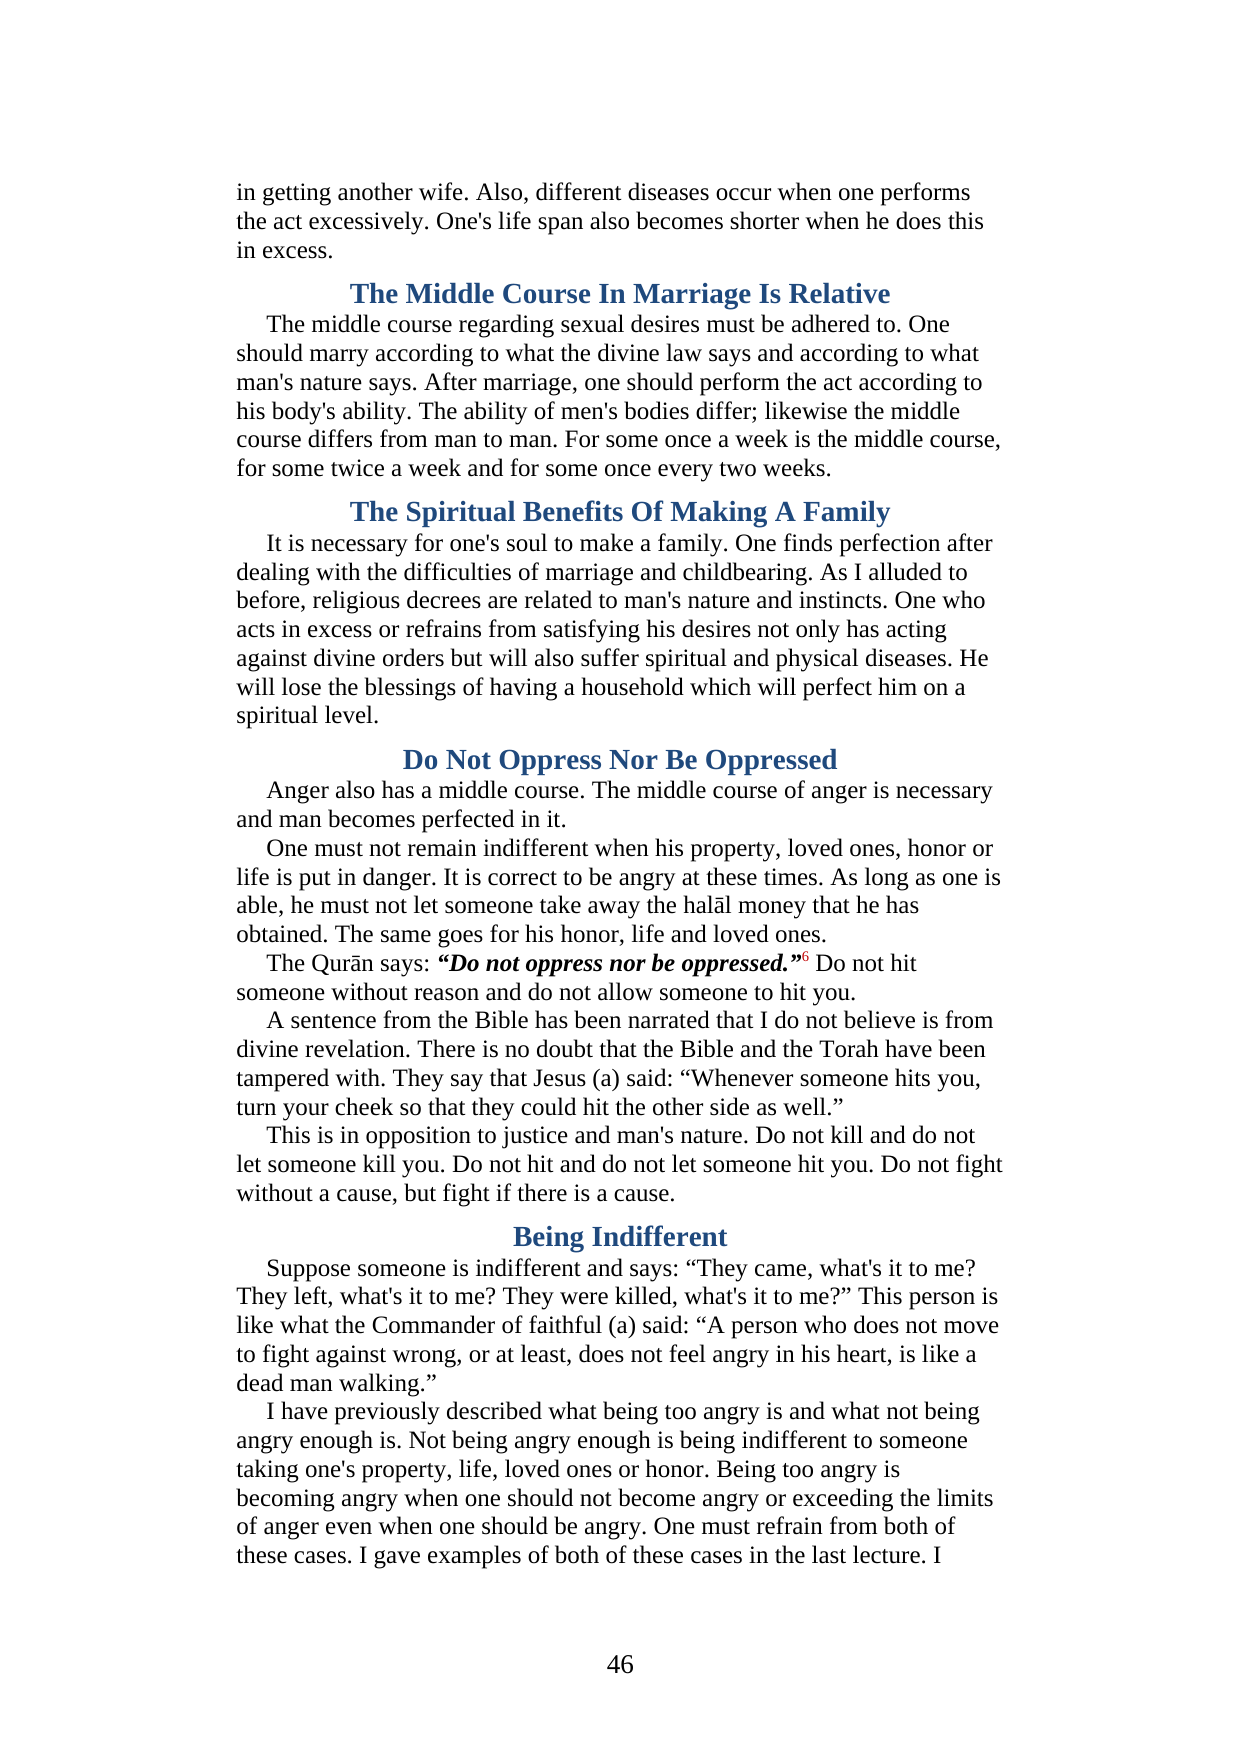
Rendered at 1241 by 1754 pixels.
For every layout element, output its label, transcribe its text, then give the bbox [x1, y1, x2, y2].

subtitle The Middle Course In Marriage Is Relative [236, 276, 1004, 309]
text This is in opposition to justice and man's nature. Do not kill and do not let someone kill you. Do not hit and do not let someone hit you. Do not fight without a cause, but fight if there is a cause. [236, 1120, 1004, 1207]
text It is necessary for one's soul to make a family. One finds perfection after dealing with the difficulties of marriage and childbearing. As I alluded to before, religious decrees are related to man's nature and instincts. One who acts in excess or refrains from satisfying his desires not only has acting against divine orders but will also suffer spiritual and physical diseases. He will lose the blessings of having a household which will perfect him on a spiritual level. [236, 528, 1004, 729]
text One must not remain indifferent when his property, loved ones, honor or life is put in danger. It is correct to be angry at these times. As long as one is able, he must not let someone take away the halāl money that he has obtained. The same goes for his honor, life and loved ones. [236, 833, 1004, 948]
text The Qurān says: “Do not oppress nor be oppressed.”6 Do not hit someone without reason and do not allow someone to hit you. [236, 948, 1004, 1005]
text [236, 177, 1004, 263]
text Suppose someone is indifferent and says: “They came, what's it to me? They left, what's it to me? They were killed, what's it to me?” This person is like what the Commander of faithful (a) said: “A person who does not move to fight against wrong, or at least, does not feel angry in his heart, is like a dead man walking.” [236, 1253, 1004, 1396]
subtitle The Spiritual Benefits Of Making A Family [236, 494, 1004, 528]
text Anger also has a middle course. The middle course of anger is necessary and man becomes perfected in it. [236, 775, 1004, 833]
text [236, 1396, 1004, 1569]
text The middle course regarding sexual desires must be adhered to. One should marry according to what the divine law says and according to what man's nature says. After marriage, one should perform the act according to his body's ability. The ability of men's bodies differ; likewise the middle course differs from man to man. For some once a week is the middle course, for some twice a week and for some once every two weeks. [236, 309, 1004, 482]
text A sentence from the Bible has been narrated that I do not believe is from divine revelation. There is no doubt that the Bible and the Torah have been tampered with. They say that Jesus (a) said: “Whenever someone hits you, turn your cheek so that they could hit the other side as well.” [236, 1005, 1004, 1120]
subtitle Being Indifferent [236, 1219, 1004, 1253]
subtitle Do Not Oppress Nor Be Oppressed [236, 742, 1004, 775]
